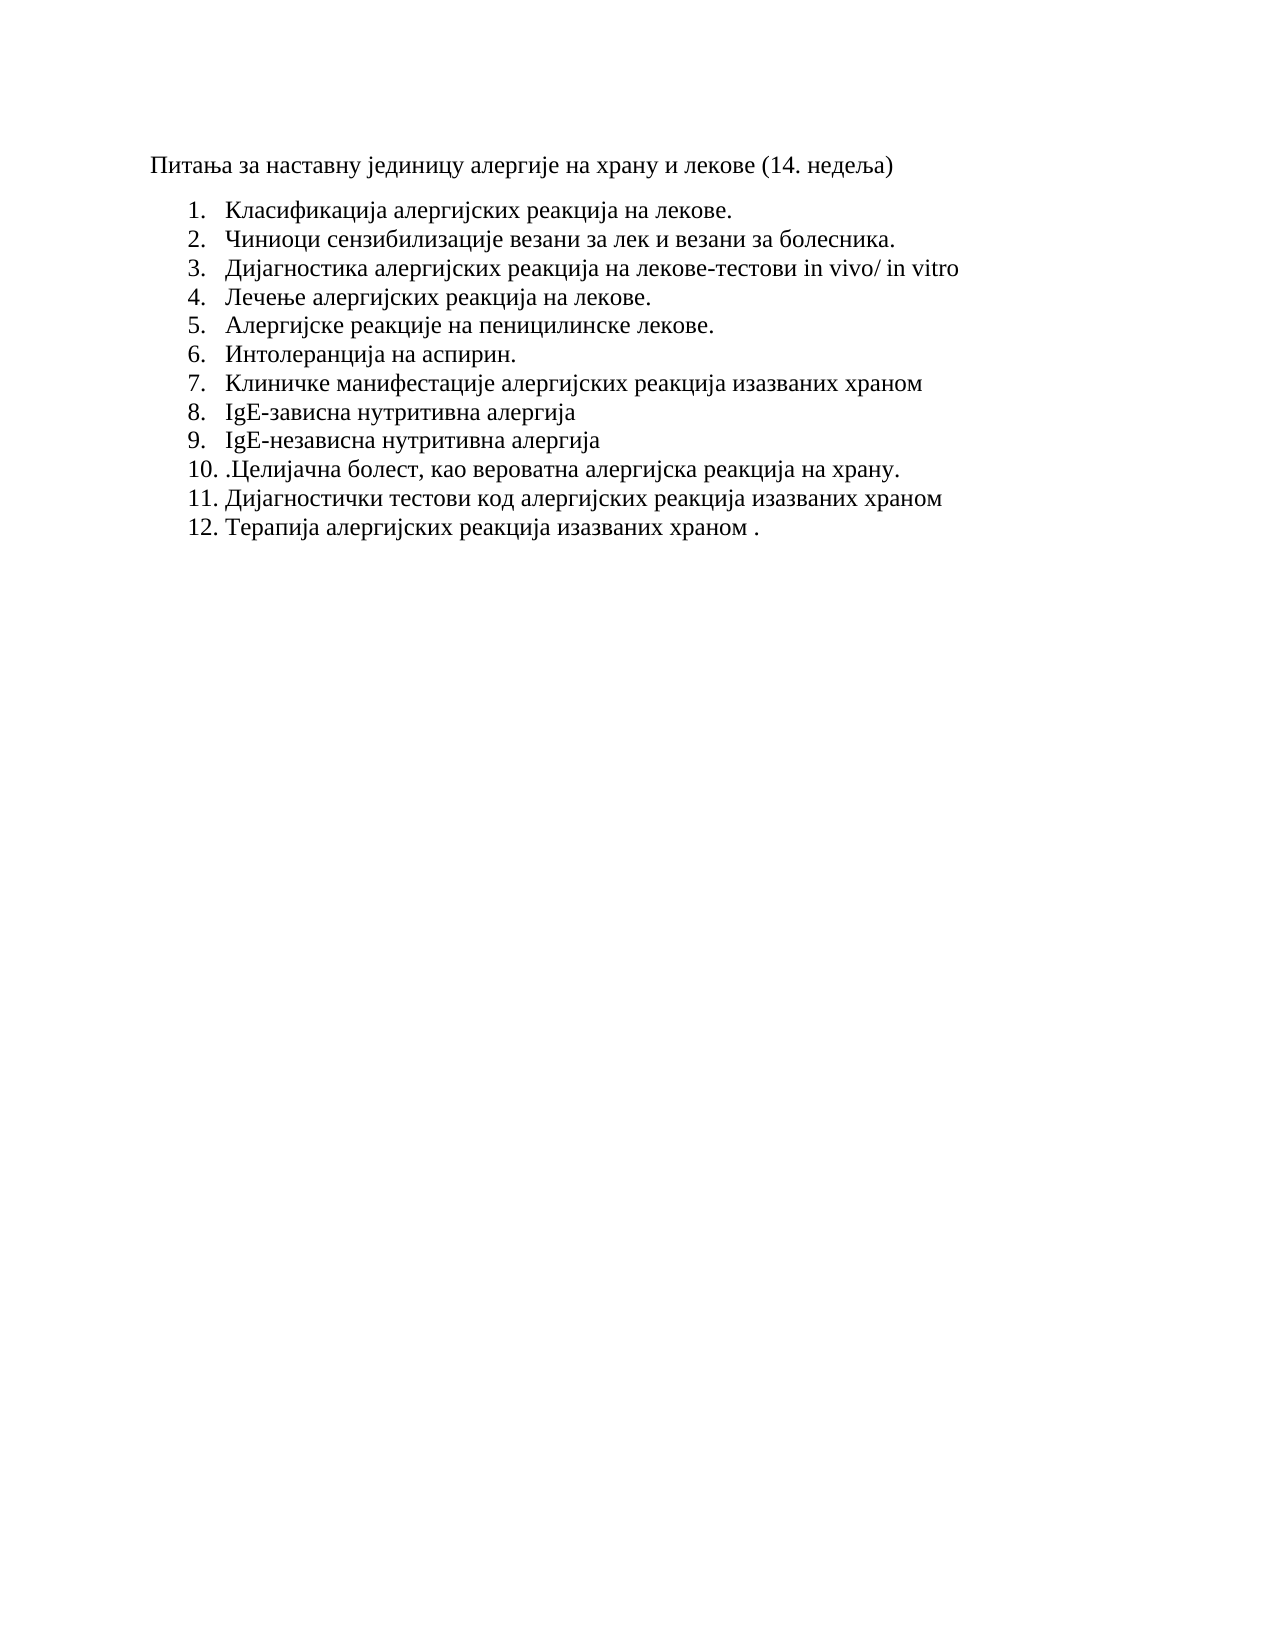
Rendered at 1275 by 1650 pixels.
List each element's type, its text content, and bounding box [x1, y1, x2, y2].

list Класификација алергијских реакција на лекове. [187, 195, 1125, 224]
list Алергијске реакције на пеницилинске лекове. [187, 310, 1125, 339]
list Чиниоци сензибилизације везани за лек и везани за болесника. [187, 224, 1125, 253]
list Клиничке манифестације алергијских реакција изазваних храном [187, 368, 1125, 397]
list Лечење алергијских реакција на лекове. [187, 282, 1125, 310]
list .Целијачна болест, као вероватна алергијска реакција на храну. [187, 454, 1125, 483]
list IgE-независна нутритивна алергија [187, 425, 1125, 454]
list Дијагностички тестови код алергијских реакција изазваних храном [187, 483, 1125, 512]
list Интолеранција на аспирин. [187, 339, 1125, 368]
text Питања за наставну јединицу алергије на храну и лекове (14. недеља) [150, 150, 1125, 179]
list IgE-зависна нутритивна алергија [187, 397, 1125, 425]
list Дијагностика алергијских реакција на лекове-тестови in vivo/ in vitro [187, 253, 1125, 282]
list Терапија алергијских реакција изазваних храном . [187, 512, 1125, 540]
